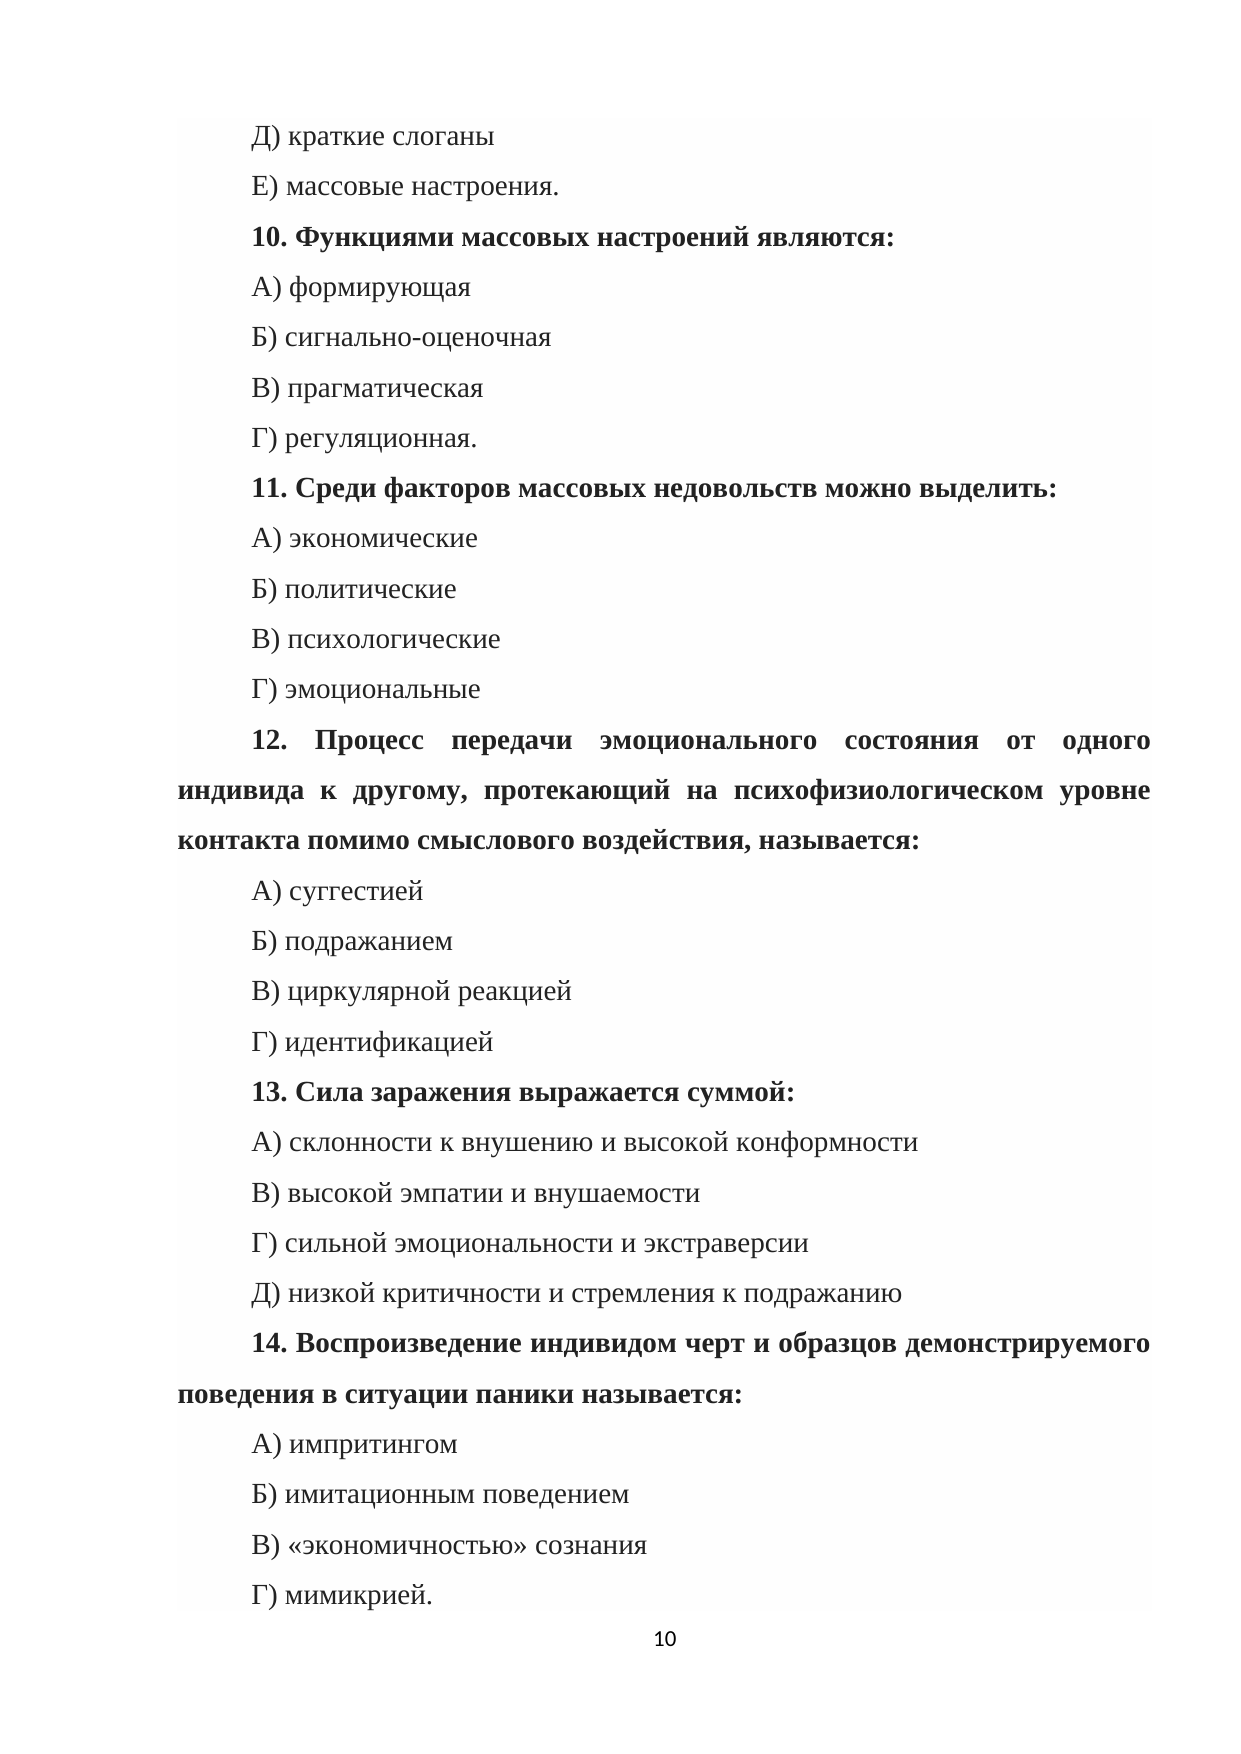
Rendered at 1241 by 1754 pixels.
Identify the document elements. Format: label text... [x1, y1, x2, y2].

text Г) эмоциональные [177, 672, 1152, 705]
text 10. Функциями массовых настроений являются: [177, 219, 1152, 252]
text А) экономические [177, 521, 1152, 554]
text Б) имитационным поведением [177, 1477, 1152, 1510]
text 12. Процесс передачи эмоционального состояния от одного индивида к другому, протекающий на психофизиологическом уровне контакта помимо смыслового воздействия, называется: [177, 722, 1152, 856]
text А) склонности к внушению и высокой конформности [177, 1124, 1152, 1158]
text В) циркулярной реакцией [177, 973, 1152, 1007]
text А) формирующая [177, 269, 1152, 303]
text А) суггестией [177, 873, 1152, 906]
text Г) идентификацией [177, 1024, 1152, 1057]
text Б) сигнально-оценочная [177, 319, 1152, 353]
text В) психологические [177, 621, 1152, 655]
text В) прагматическая [177, 370, 1152, 403]
text Е) массовые настроения. [177, 168, 1152, 202]
text 14. Воспроизведение индивидом черт и образцов демонстрируемого поведения в ситуации паники называется: [177, 1326, 1152, 1409]
text Г) мимикрией. [177, 1577, 1152, 1611]
text 13. Сила заражения выражается суммой: [177, 1074, 1152, 1108]
text 11. Среди факторов массовых недовольств можно выделить: [177, 470, 1152, 504]
text В) высокой эмпатии и внушаемости [177, 1175, 1152, 1208]
text Д) низкой критичности и стремления к подражанию [177, 1275, 1152, 1309]
text Б) политические [177, 571, 1152, 604]
text Д) краткие слоганы [177, 118, 1152, 152]
text Г) сильной эмоциональности и экстраверсии [177, 1225, 1152, 1258]
text А) импритингом [177, 1426, 1152, 1460]
text В) «экономичностью» сознания [177, 1527, 1152, 1560]
text Г) регуляционная. [177, 420, 1152, 453]
text Б) подражанием [177, 923, 1152, 957]
